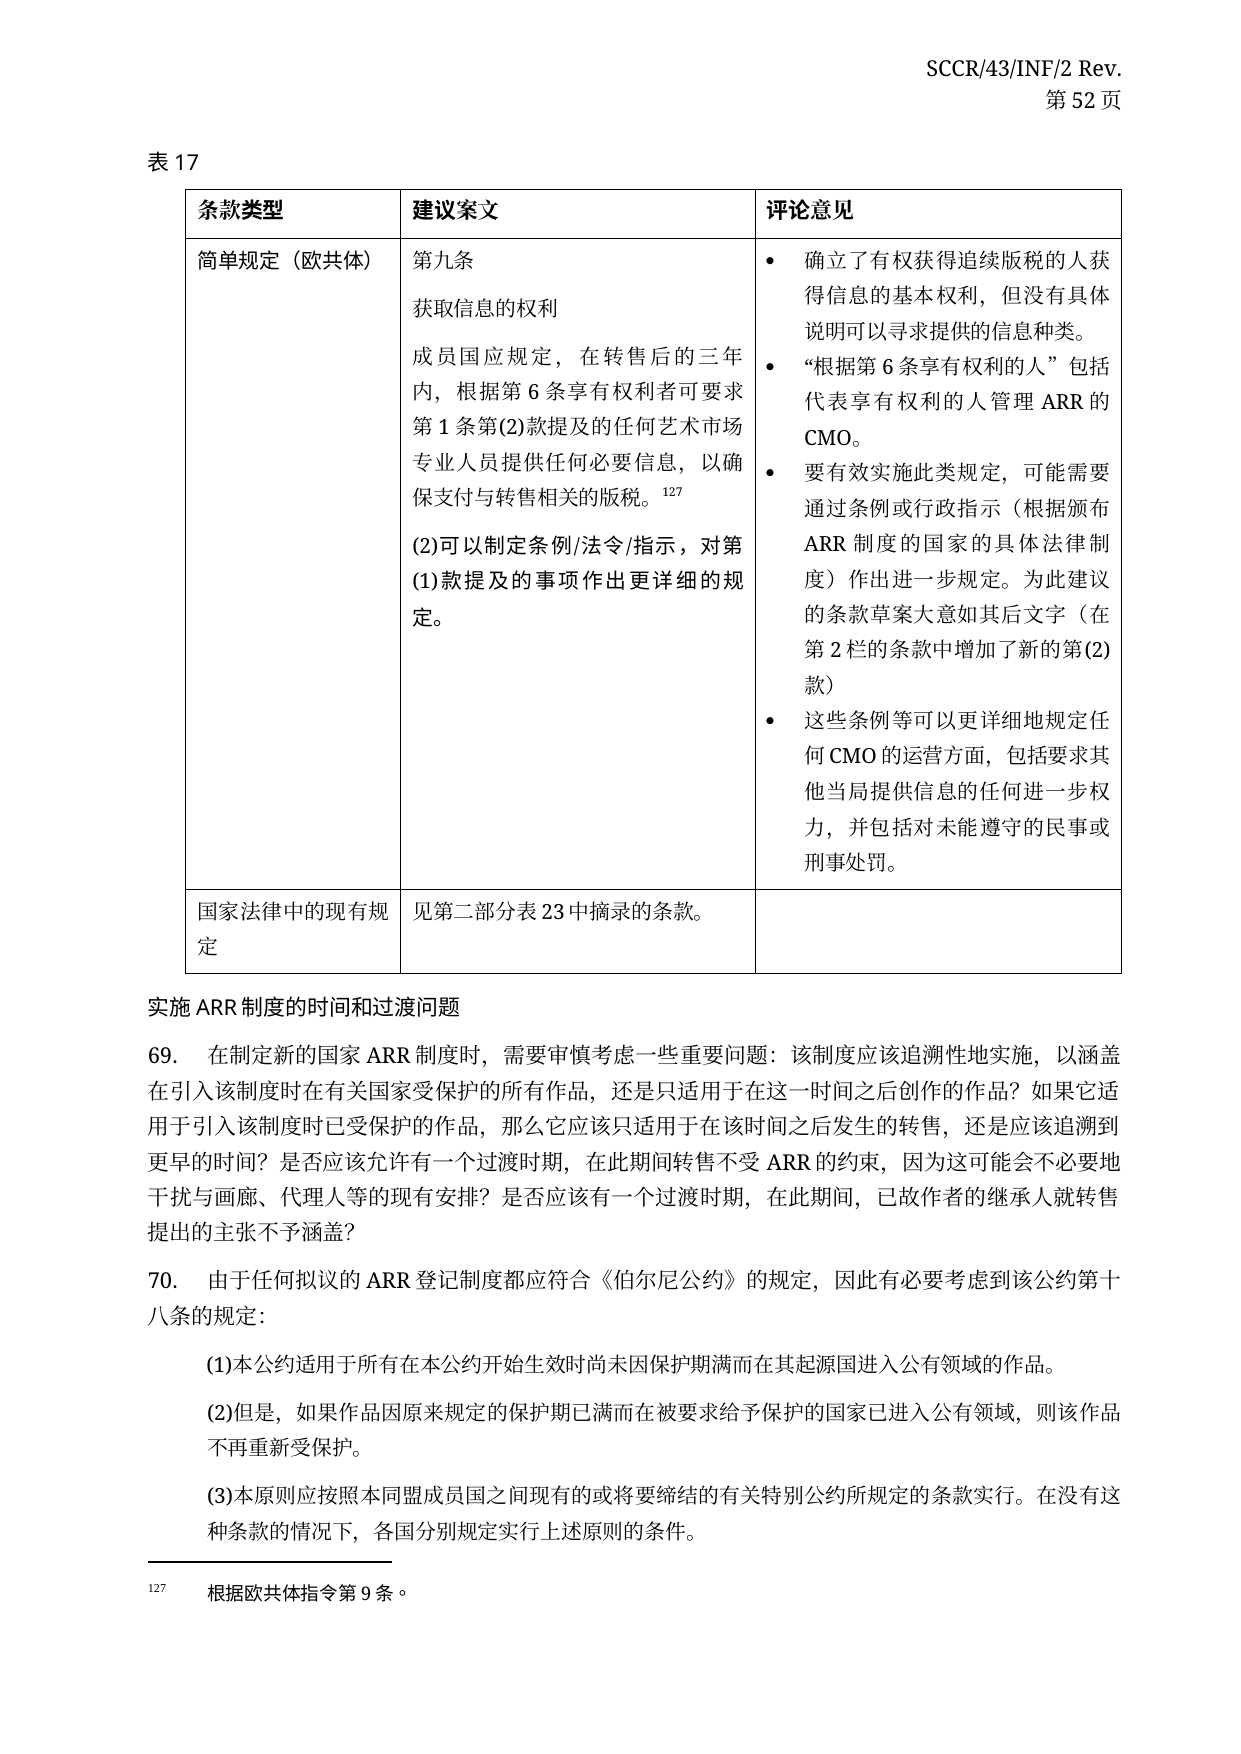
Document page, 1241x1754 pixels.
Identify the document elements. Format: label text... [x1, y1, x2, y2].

table_cell 简单规定（欧共体） [186, 239, 400, 889]
table_cell 见第二部分表23中摘录的条款。 [401, 890, 755, 973]
text (2)但是，如果作品因原来规定的保护期已满而在被要求给予保护的国家已进入公有领域，则该作品不再重新受保护。 [207, 1391, 1122, 1462]
table_cell 第九条 获取信息的权利 成员国应规定，在转售后的三年内，根据第6条享有权利者可要求第1条第(2)款提及的任何艺术市场专业人员提供任何必要信息，以确保支付与转售相关的版税。 (2)可以制定条例/法令/指示，对第(1)款提及的事项作出更详细的规定。 [401, 239, 755, 889]
table_header 评论意见 [756, 190, 1121, 238]
text (3)本原则应按照本同盟成员国之间现有的或将要缔结的有关特别公约所规定的条款实行。在没有这种条款的情况下，各国分别规定实行上述原则的条件。 [207, 1474, 1122, 1545]
subtitle 表17 [148, 141, 1122, 176]
table_cell 确立了有权获得追续版税的人获得信息的基本权利，但没有具体说明可以寻求提供的信息种类。 “根据第6条享有权利的人”包括代表享有权利的人管理ARR的CMO。 要有效实施此类规定，可能需要通过条例或行政指示（根据颁布ARR制度的国家的具体法律制度）作出进一步规定。为此建议的条款草案大意如其后文字（在第2栏的条款中增加了新的第(2)款） 这些条例等可以更详细地规定任何CMO的运营方面，包括要求其他当局提供信息的任何进一步权力，并包括对未能遵守的民事或刑事处罚。 [756, 239, 1121, 889]
table_header 建议案文 [401, 190, 755, 238]
text (1)本公约适用于所有在本公约开始生效时尚未因保护期满而在其起源国进入公有领域的作品。 [206, 1343, 1122, 1378]
table_cell [756, 890, 1121, 973]
list 在制定新的国家ARR制度时，需要审慎考虑一些重要问题：该制度应该追溯性地实施，以涵盖在引入该制度时在有关国家受保护的所有作品，还是只适用于在这一时间之后创作的作品？如果它适用于引入该制度时已受保护的作品，那么它应该只适用于在该时间之后发生的转售，还是应该追溯到更早的时间？是否应该允许有一个过渡时期，在此期间转售不受ARR的约束，因为这可能会不必要地干扰与画廊、代理人等的现有安排？是否应该有一个过渡时期，在此期间，已故作者的继承人就转售提出的主张不予涵盖？ [148, 1034, 1122, 1247]
subtitle 实施ARR制度的时间和过渡问题 [148, 987, 1122, 1022]
list 由于任何拟议的ARR登记制度都应符合《伯尔尼公约》的规定，因此有必要考虑到该公约第十八条的规定： [148, 1259, 1122, 1330]
table_cell 国家法律中的现有规定 [186, 890, 400, 973]
table_header 条款类型 [186, 190, 400, 238]
